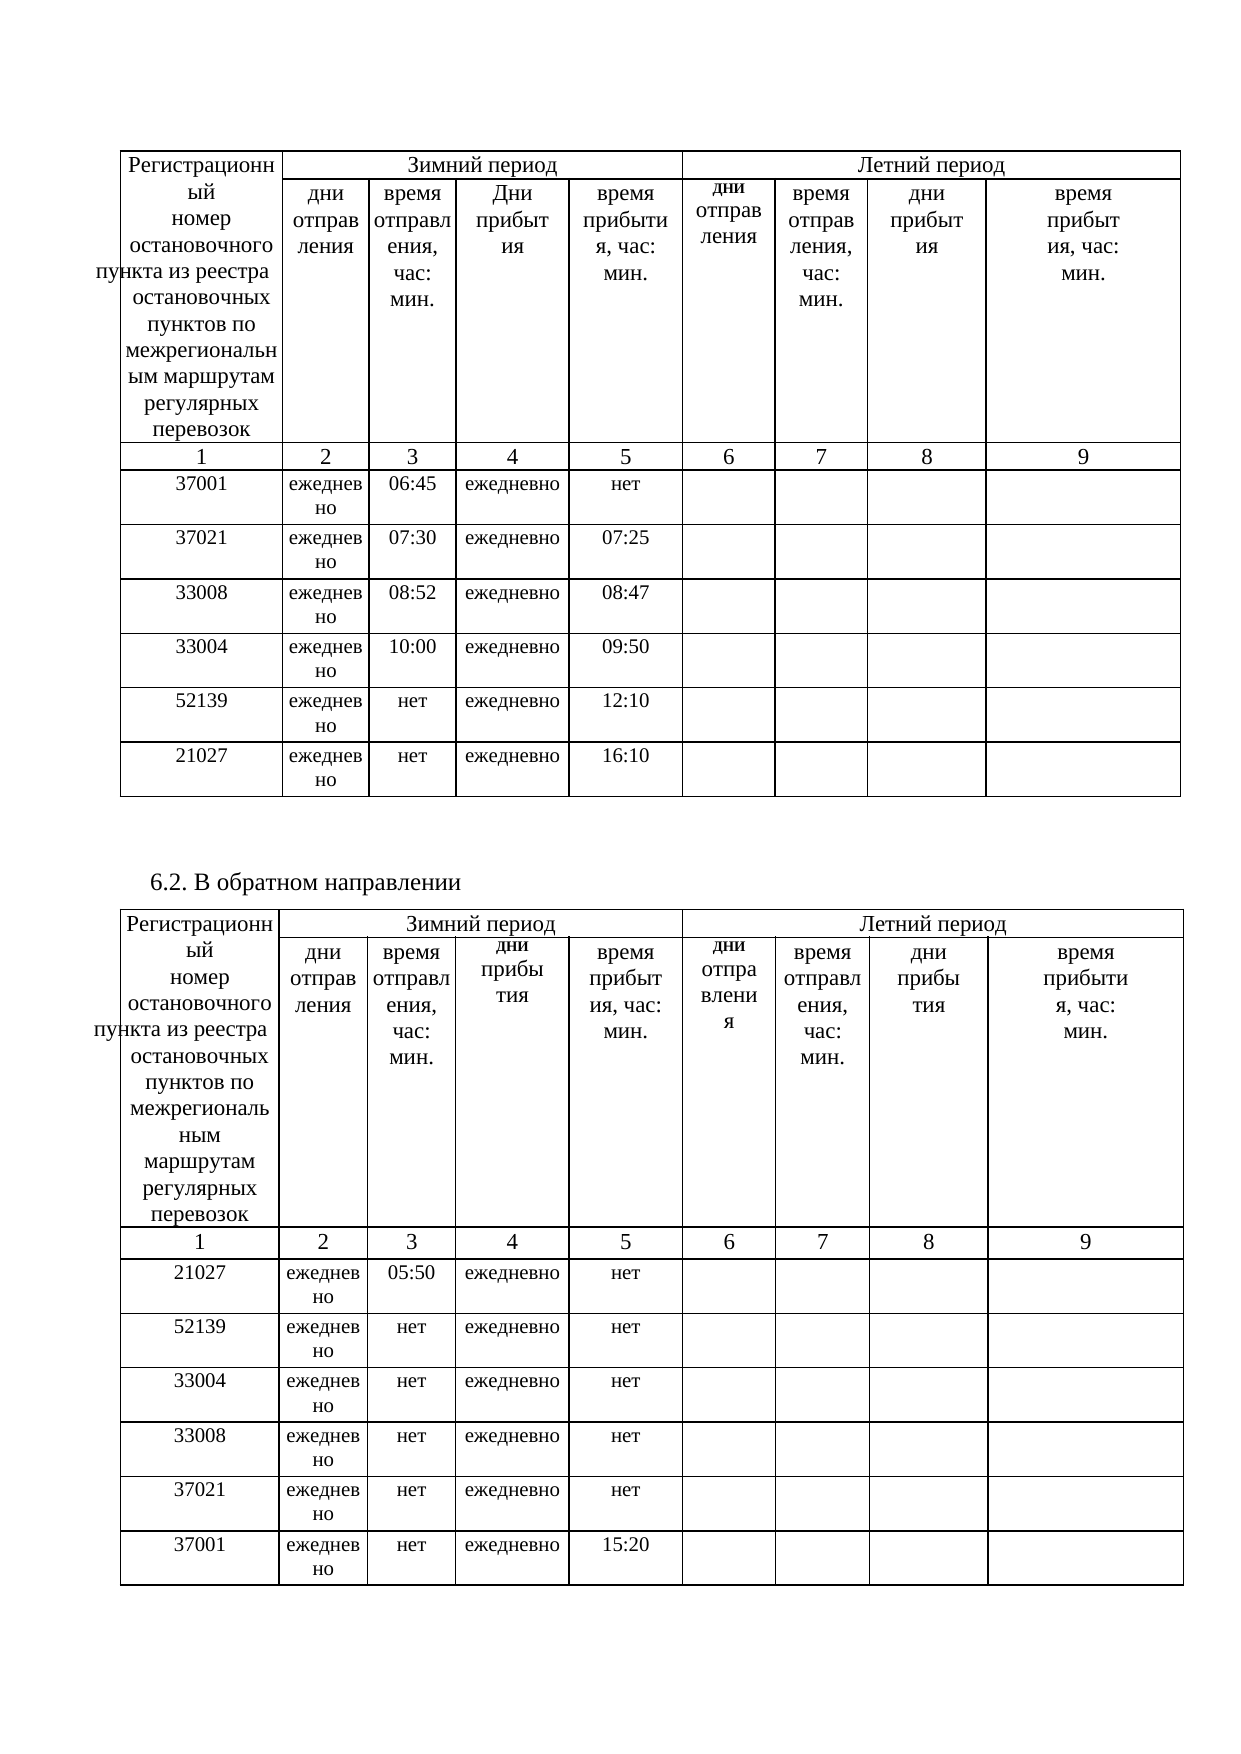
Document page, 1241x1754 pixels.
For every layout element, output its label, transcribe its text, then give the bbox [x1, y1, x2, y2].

table_cell ежедневно [280, 1423, 367, 1476]
table_cell нет [368, 1532, 455, 1584]
table_cell ежедневно [283, 525, 368, 578]
table_cell [870, 1260, 987, 1312]
table_cell 21027 [121, 743, 282, 796]
table_header Регистрационный номер остановочного пункта из реестра остановочных пунктов по межрегиональным маршрутам регулярных перевозок [121, 910, 278, 1226]
table_cell дни прибыт ия [868, 180, 985, 441]
table_cell время прибыт ия, час: мин. [987, 180, 1180, 441]
table_cell [683, 1260, 775, 1312]
table_cell [776, 743, 867, 796]
table_cell 33008 [121, 1423, 278, 1476]
table_cell 8 [870, 1228, 987, 1258]
table_header Зимний период [283, 152, 682, 178]
table_cell время отправл ения, час: мин. [776, 938, 869, 1226]
table_cell 33004 [121, 1368, 278, 1421]
table_cell 37001 [121, 471, 282, 524]
table_cell ежедневно [280, 1260, 367, 1312]
table_cell [987, 471, 1180, 524]
table_cell ежедневно [283, 471, 368, 524]
table_cell 37021 [121, 525, 282, 578]
table_cell нет [368, 1368, 455, 1421]
table_cell 9 [987, 443, 1180, 469]
table_cell 08:47 [570, 580, 682, 632]
table_cell 2 [280, 1228, 367, 1258]
table_cell [868, 634, 985, 687]
table_cell [776, 1368, 869, 1421]
table_cell 3 [368, 1228, 455, 1258]
text 6.2. В обратном направлении [150, 867, 1090, 896]
table_cell [987, 743, 1180, 796]
table_cell нет [570, 1368, 682, 1421]
table_cell 5 [570, 443, 682, 469]
table_cell ежедневно [280, 1368, 367, 1421]
table_cell ежедневно [457, 634, 568, 687]
table_cell [683, 1532, 775, 1584]
table_cell 09:50 [570, 634, 682, 687]
table_cell [870, 1368, 987, 1421]
table_cell 6 [683, 1228, 775, 1258]
table_cell [868, 580, 985, 632]
table_cell [987, 688, 1180, 741]
table_cell ДНИ отпра влени я [683, 938, 775, 1226]
table_header Летний период [683, 910, 1183, 936]
table_cell [868, 471, 985, 524]
table_cell нет [370, 688, 455, 741]
table_cell нет [368, 1477, 455, 1530]
table_cell [776, 1477, 869, 1530]
table_header Зимний период [280, 910, 682, 936]
table_cell 37021 [121, 1477, 278, 1530]
table_cell 4 [457, 443, 568, 469]
table_cell ежедневно [456, 1423, 568, 1476]
table_cell ежедневно [457, 580, 568, 632]
table_cell [683, 743, 774, 796]
table_cell 3 [370, 443, 455, 469]
table_cell время отправл ения, час: мин. [368, 938, 455, 1226]
table_cell нет [570, 471, 682, 524]
table_cell [868, 743, 985, 796]
table_cell [776, 1260, 869, 1312]
table_cell [989, 1314, 1183, 1367]
table_cell ежедневно [456, 1260, 568, 1312]
table_cell время прибыт ия, час: мин. [570, 938, 682, 1226]
table_cell время прибыти я, час: мин. [570, 180, 682, 441]
table_header Регистрационный номер остановочного пункта из реестра остановочных пунктов по межрегиональным маршрутам регулярных перевозок [121, 152, 282, 441]
table_cell нет [570, 1423, 682, 1476]
table_cell [683, 1368, 775, 1421]
table_cell ДНИ отправ ления [683, 180, 774, 441]
table_cell [870, 1532, 987, 1584]
table_cell 08:52 [370, 580, 455, 632]
table_cell ежедневно [457, 688, 568, 741]
table_cell нет [368, 1423, 455, 1476]
table_cell 9 [989, 1228, 1183, 1258]
table_cell [683, 1423, 775, 1476]
table_cell 37001 [121, 1532, 278, 1584]
table_cell [683, 688, 774, 741]
table_cell 21027 [121, 1260, 278, 1312]
table_cell нет [570, 1314, 682, 1367]
table_cell [776, 1532, 869, 1584]
table_cell время отправ ления, час: мин. [776, 180, 867, 441]
table_cell ежедневно [283, 688, 368, 741]
table_cell [683, 1314, 775, 1367]
table_cell [683, 525, 774, 578]
table_cell ДНИ прибы тия [456, 938, 568, 1226]
table_cell 5 [570, 1228, 682, 1258]
table_cell 33004 [121, 634, 282, 687]
table_cell 07:30 [370, 525, 455, 578]
table_cell [870, 1314, 987, 1367]
table_cell [776, 688, 867, 741]
table_cell 1 [121, 1228, 278, 1258]
table_cell 52139 [121, 688, 282, 741]
table_cell 12:10 [570, 688, 682, 741]
table_cell 15:20 [570, 1532, 682, 1584]
table_cell нет [370, 743, 455, 796]
table_cell ежедневно [283, 634, 368, 687]
table_cell [987, 580, 1180, 632]
table_cell [870, 1477, 987, 1530]
table_cell время прибыти я, час: мин. [989, 938, 1183, 1226]
table_cell [989, 1260, 1183, 1312]
table_cell [989, 1368, 1183, 1421]
table_cell [776, 525, 867, 578]
table_cell время отправл ения, час: мин. [370, 180, 455, 441]
table_cell [987, 525, 1180, 578]
table_cell нет [570, 1260, 682, 1312]
table_cell 05:50 [368, 1260, 455, 1312]
table_cell 6 [683, 443, 774, 469]
table_cell 06:45 [370, 471, 455, 524]
table_cell ежедневно [457, 743, 568, 796]
table_cell ежедневно [456, 1314, 568, 1367]
table_cell [683, 1477, 775, 1530]
table_cell нет [570, 1477, 682, 1530]
table_cell 8 [868, 443, 985, 469]
table_cell [776, 471, 867, 524]
table_cell ежедневно [457, 471, 568, 524]
table_cell ежедневно [283, 580, 368, 632]
table_cell 07:25 [570, 525, 682, 578]
table_cell Дни прибыт ия [457, 180, 568, 441]
table_cell [987, 634, 1180, 687]
table_cell [989, 1477, 1183, 1530]
table_cell дни отправ ления [283, 180, 368, 441]
table_cell нет [368, 1314, 455, 1367]
table_cell 33008 [121, 580, 282, 632]
table_header Летний период [683, 152, 1180, 178]
table_cell ежедневно [456, 1477, 568, 1530]
table_cell 52139 [121, 1314, 278, 1367]
table_cell [868, 525, 985, 578]
table_cell дни отправ ления [280, 938, 367, 1226]
table_cell [870, 1423, 987, 1476]
table_cell ежедневно [456, 1532, 568, 1584]
table_cell ежедневно [283, 743, 368, 796]
table_cell ежедневно [457, 525, 568, 578]
table_cell 16:10 [570, 743, 682, 796]
table_cell [776, 634, 867, 687]
table_cell ежедневно [280, 1477, 367, 1530]
table_cell [683, 580, 774, 632]
table_cell [989, 1423, 1183, 1476]
table_cell 1 [121, 443, 282, 469]
table_cell [683, 634, 774, 687]
table_cell 2 [283, 443, 368, 469]
table_cell ежедневно [456, 1368, 568, 1421]
table_cell 7 [776, 1228, 869, 1258]
table_cell [868, 688, 985, 741]
table_cell 4 [456, 1228, 568, 1258]
table_cell дни прибы тия [870, 938, 987, 1226]
table_cell 7 [776, 443, 867, 469]
table_cell [989, 1532, 1183, 1584]
table_cell 10:00 [370, 634, 455, 687]
table_cell ежедневно [280, 1314, 367, 1367]
table_cell [683, 471, 774, 524]
table_cell [776, 580, 867, 632]
table_cell [776, 1423, 869, 1476]
table_cell ежедневно [280, 1532, 367, 1584]
table_cell [776, 1314, 869, 1367]
